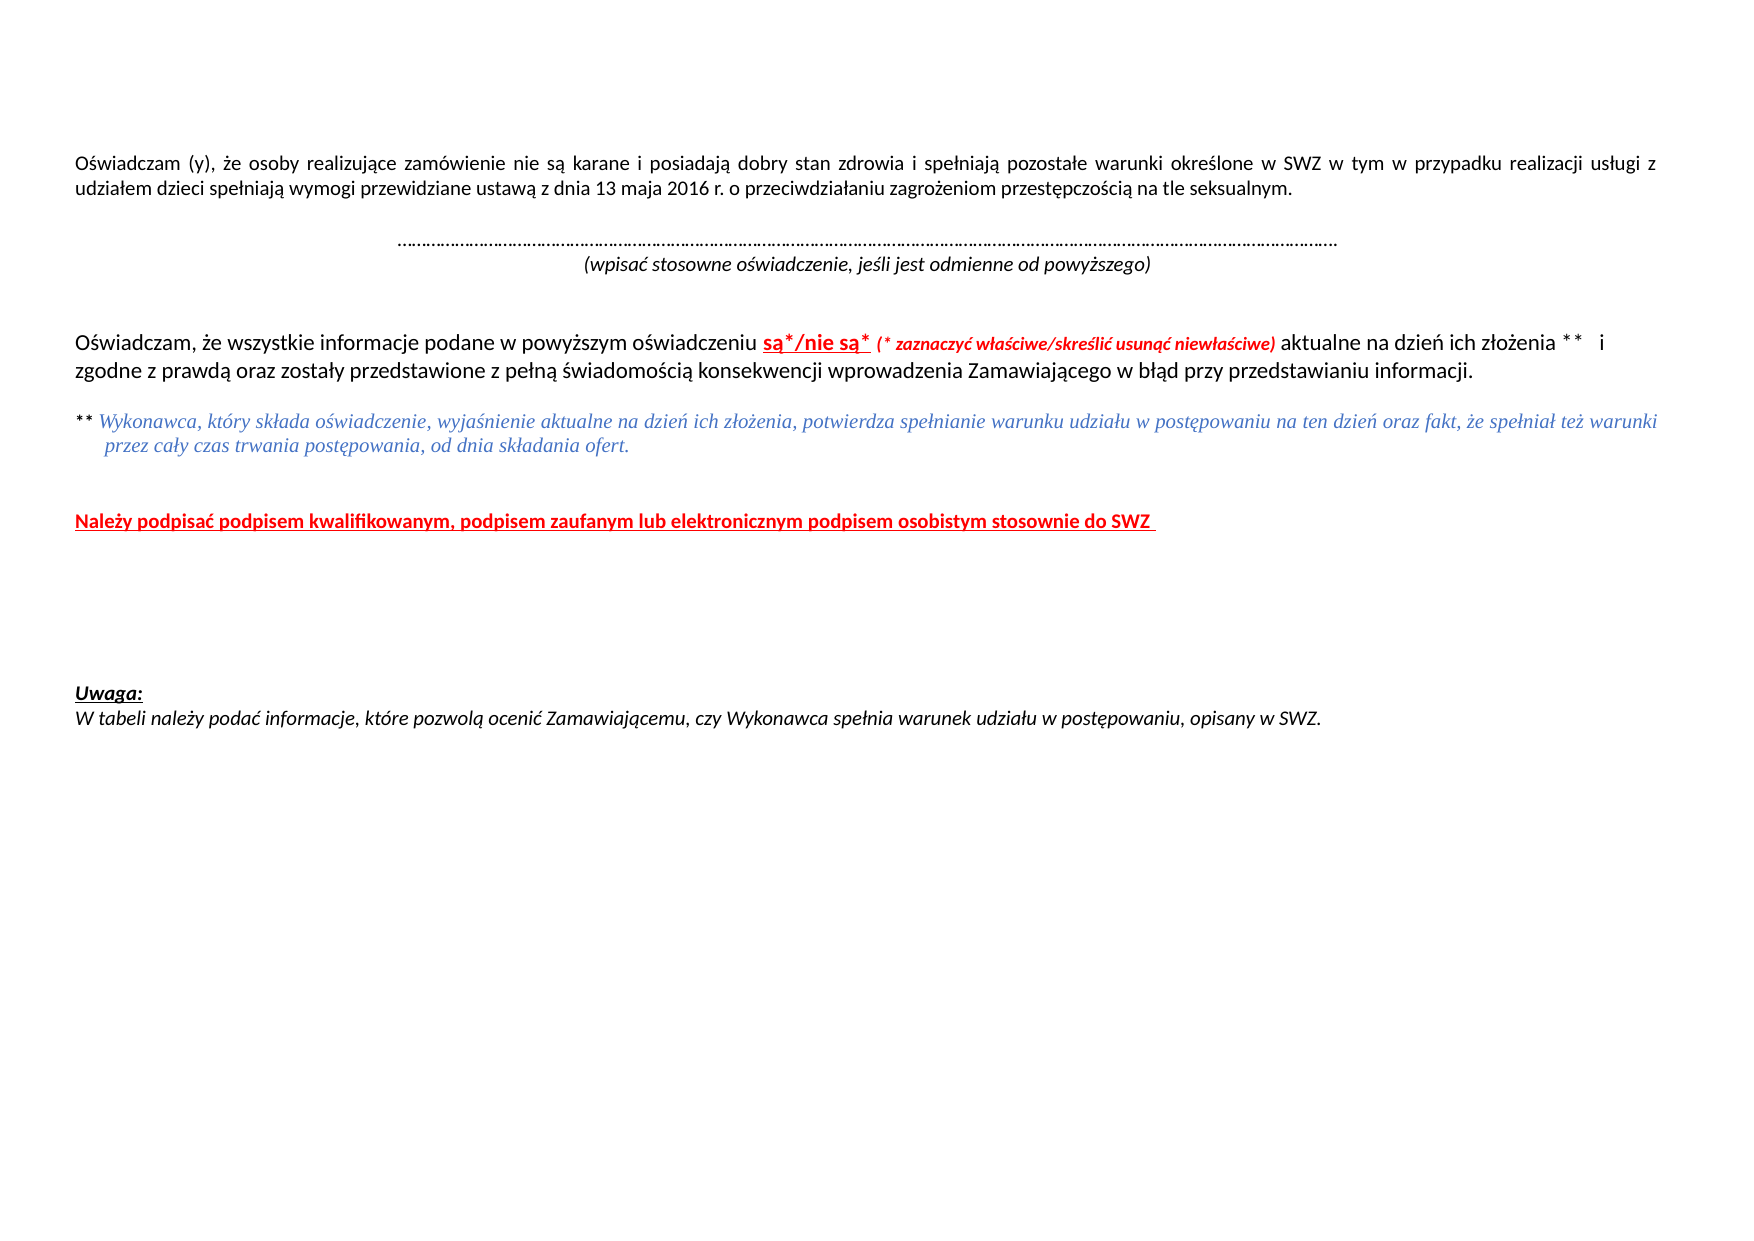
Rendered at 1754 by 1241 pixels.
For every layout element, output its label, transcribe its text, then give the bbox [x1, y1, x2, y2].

text Uwaga: [75, 680, 1660, 706]
text ……………………………………………………………………………………………………………………………………………………………………………. [75, 226, 1660, 252]
text Oświadczam, że wszystkie informacje podane w powyższym oświadczeniu są*/nie są* (* zaznaczyć właściwe/skreślić usunąć niewłaściwe) aktualne na dzień ich złożenia ** i zgodne z prawdą oraz zostały przedstawione z pełną świadomością konsekwencji wprowadzenia Zamawiającego w błąd przy przedstawianiu informacji. [75, 328, 1660, 384]
text (wpisać stosowne oświadczenie, jeśli jest odmienne od powyższego) [75, 252, 1660, 277]
text Należy podpisać podpisem kwalifikowanym, podpisem zaufanym lub elektronicznym podpisem osobistym stosownie do SWZ [75, 508, 1660, 533]
text ** Wykonawca, który składa oświadczenie, wyjaśnienie aktualne na dzień ich złożenia, potwierdza spełnianie warunku udziału w postępowaniu na ten dzień oraz fakt, że spełniał też warunki przez cały czas trwania postępowania, od dnia składania ofert. [75, 409, 1660, 457]
text W tabeli należy podać informacje, które pozwolą ocenić Zamawiającemu, czy Wykonawca spełnia warunek udziału w postępowaniu, opisany w SWZ. [75, 706, 1660, 731]
text Oświadczam (y), że osoby realizujące zamówienie nie są karane i posiadają dobry stan zdrowia i spełniają pozostałe warunki określone w SWZ w tym w przypadku realizacji usługi z udziałem dzieci spełniają wymogi przewidziane ustawą z dnia 13 maja 2016 r. o przeciwdziałaniu zagrożeniom przestępczością na tle seksualnym. [75, 150, 1660, 201]
